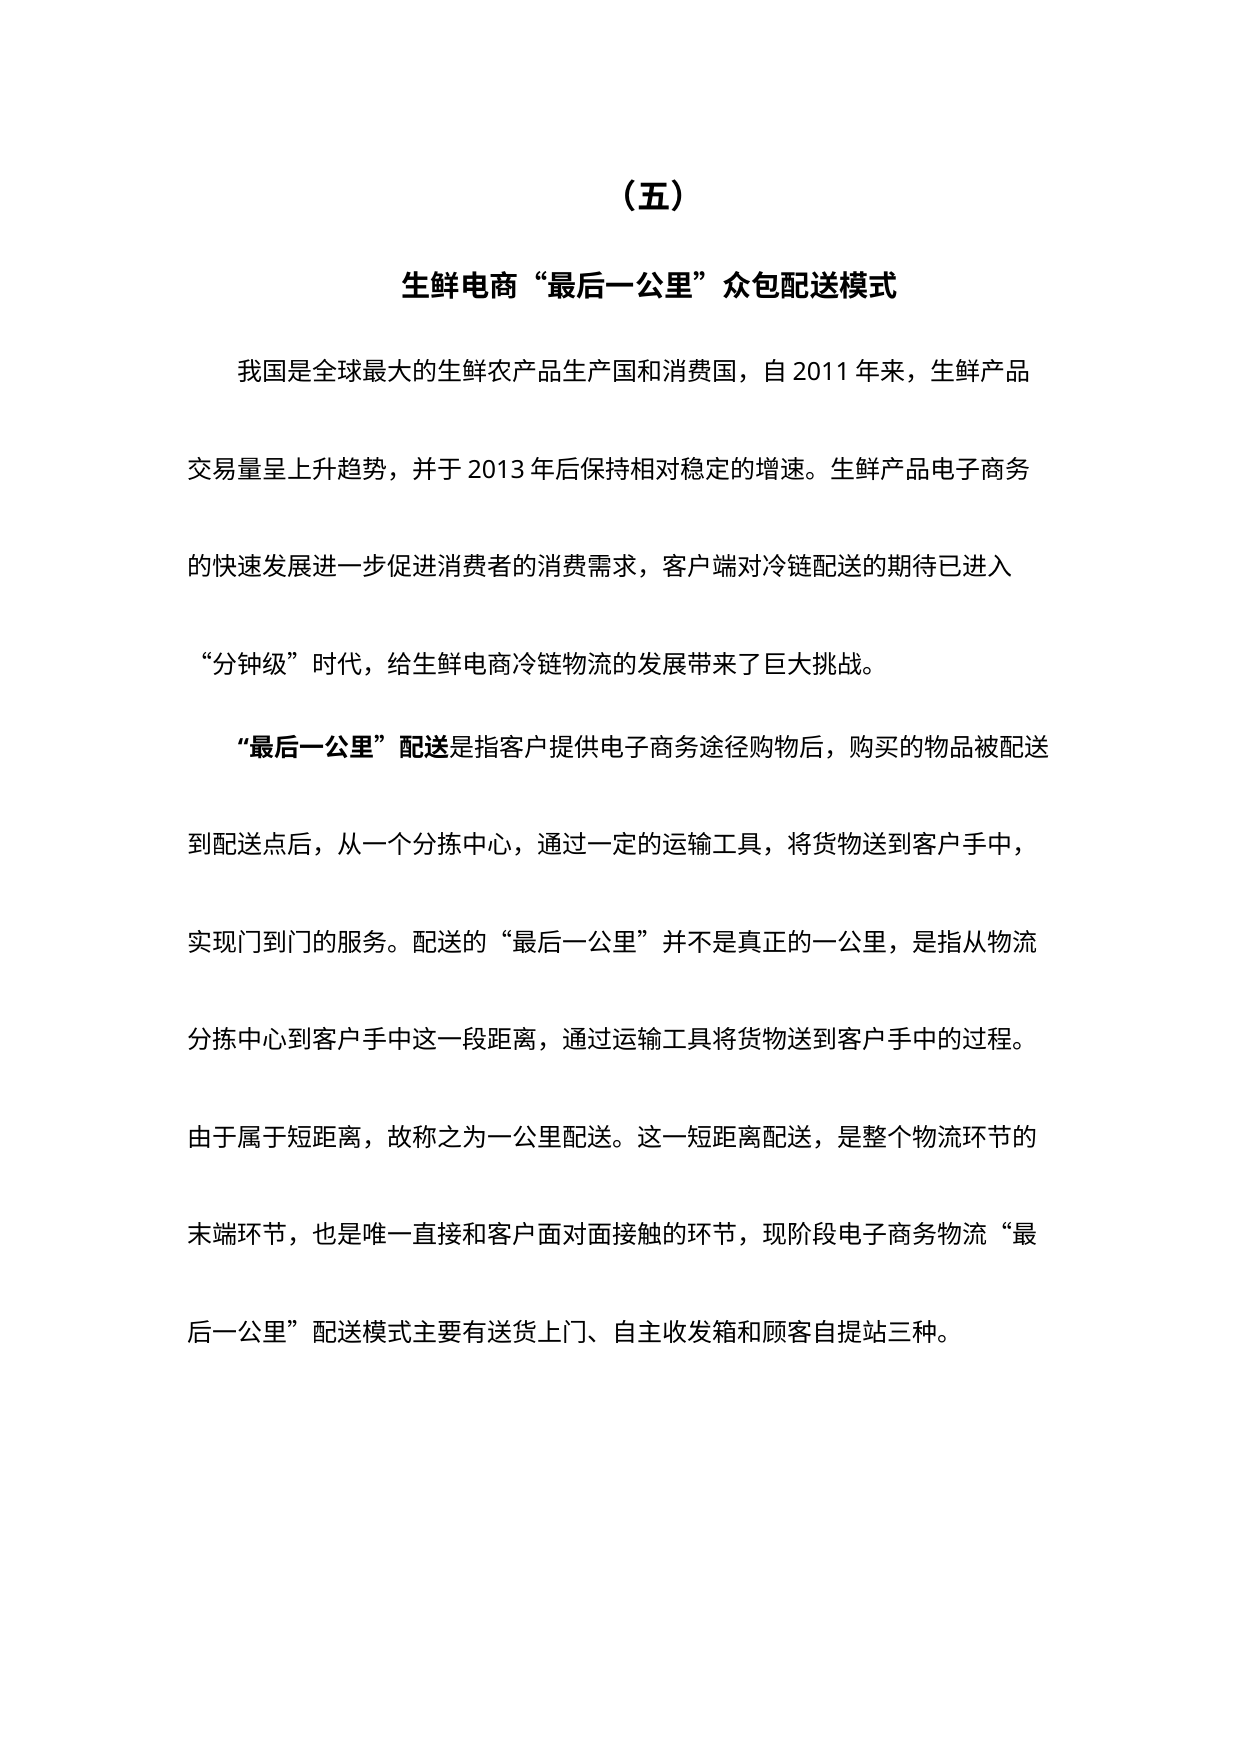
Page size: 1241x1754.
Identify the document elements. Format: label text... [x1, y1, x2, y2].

text 生鲜电商“最后一公里”众包配送模式 [187, 251, 1053, 316]
text 我国是全球最大的生鲜农产品生产国和消费国，自2011年来，生鲜产品交易量呈上升趋势，并于2013年后保持相对稳定的增速。生鲜产品电子商务的快速发展进一步促进消费者的消费需求，客户端对冷链配送的期待已进入“分钟级”时代，给生鲜电商冷链物流的发展带来了巨大挑战。 [187, 337, 1053, 695]
text （五） [187, 162, 1053, 227]
text “最后一公里”配送是指客户提供电子商务途径购物后，购买的物品被配送到配送点后，从一个分拣中心，通过一定的运输工具，将货物送到客户手中，实现门到门的服务。配送的“最后一公里”并不是真正的一公里，是指从物流分拣中心到客户手中这一段距离，通过运输工具将货物送到客户手中的过程。由于属于短距离，故称之为一公里配送。这一短距离配送，是整个物流环节的末端环节，也是唯一直接和客户面对面接触的环节，现阶段电子商务物流“最后一公里”配送模式主要有送货上门、自主收发箱和顾客自提站三种。 [187, 713, 1053, 1363]
